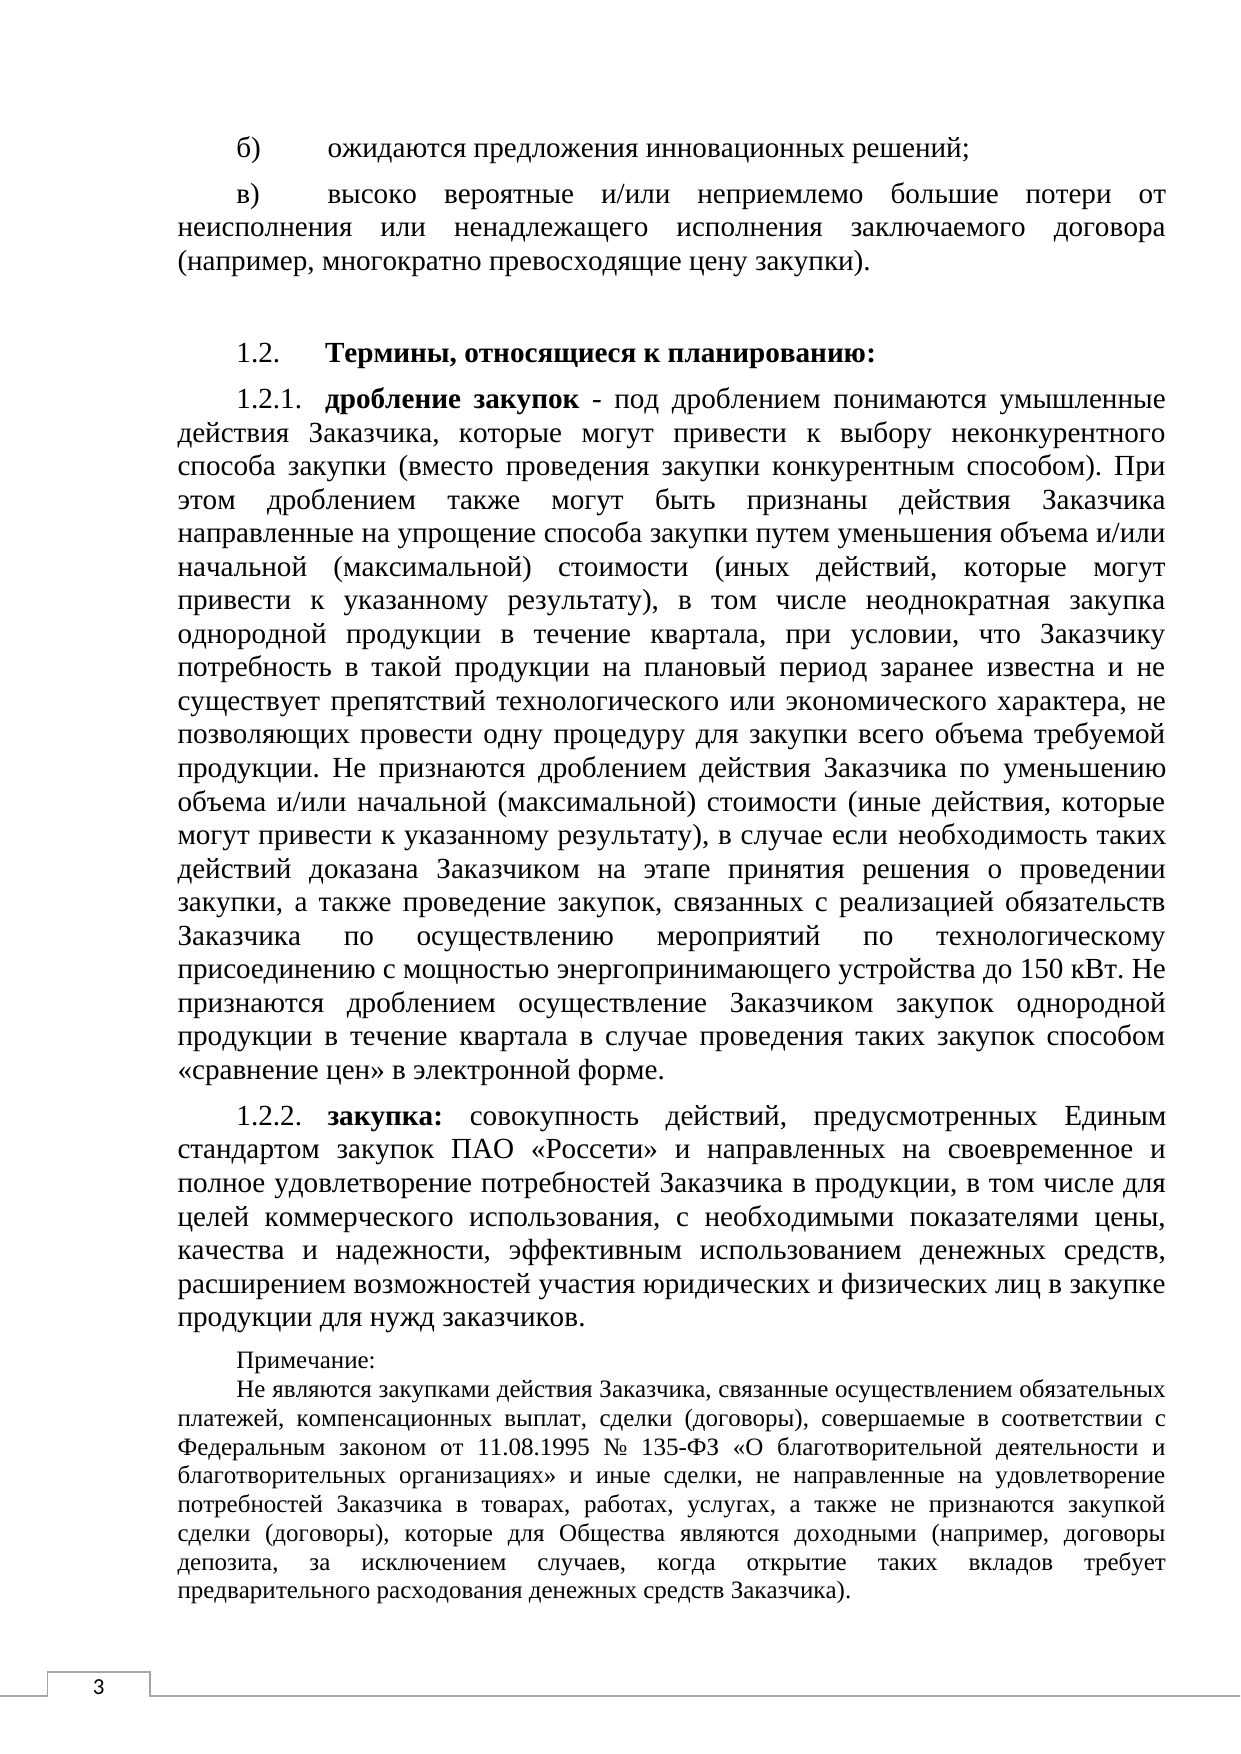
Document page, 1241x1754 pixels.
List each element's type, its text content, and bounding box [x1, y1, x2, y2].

text Не являются закупками действия Заказчика, связанные осуществлением обязательных платежей, компенсационных выплат, сделки (договоры), совершаемые в соответствии с Федеральным законом от 11.08.1995 № 135-ФЗ «О благотворительной деятельности и благотворительных организациях» и иные сделки, не направленные на удовлетворение потребностей Заказчика в товарах, работах, услугах, а также не признаются закупкой сделки (договоры), которые для Общества являются доходными (например, договоры депозита, за исключением случаев, когда открытие таких вкладов требует предварительного расходования денежных средств Заказчика). [177, 1374, 1166, 1604]
list дробление закупок - под дроблением понимаются умышленные действия Заказчика, которые могут привести к выбору неконкурентного способа закупки (вместо проведения закупки конкурентным способом). При этом дроблением также могут быть признаны действия Заказчика направленные на упрощение способа закупки путем уменьшения объема и/или начальной (максимальной) стоимости (иных действий, которые могут привести к указанному результату), в том числе неоднократная закупка однородной продукции в течение квартала, при условии, что Заказчику потребность в такой продукции на плановый период заранее известна и не существует препятствий технологического или экономического характера, не позволяющих провести одну процедуру для закупки всего объема требуемой продукции. Не признаются дроблением действия Заказчика по уменьшению объема и/или начальной (максимальной) стоимости (иные действия, которые могут привести к указанному результату), в случае если необходимость таких действий доказана Заказчиком на этапе принятия решения о проведении закупки, а также проведение закупок, связанных с реализацией обязательств Заказчика по осуществлению мероприятий по технологическому присоединению с мощностью энергопринимающего устройства до 150 кВт. Не признаются дроблением осуществление Заказчиком закупок однородной продукции в течение квартала в случае проведения таких закупок способом «сравнение цен» в электронной форме. [177, 381, 1166, 1086]
list Примечание: [177, 1345, 1166, 1374]
text в) высоко вероятные и/или неприемлемо большие потери от неисполнения или ненадлежащего исполнения заключаемого договора (например, многократно превосходящие цену закупки). [177, 176, 1166, 277]
list закупка: совокупность действий, предусмотренных Единым стандартом закупок ПАО «Россети» и направленных на своевременное и полное удовлетворение потребностей Заказчика в продукции, в том числе для целей коммерческого использования, с необходимыми показателями цены, качества и надежности, эффективным использованием денежных средств, расширением возможностей участия юридических и физических лиц в закупке продукции для нужд заказчиков. [177, 1098, 1166, 1333]
list Термины, относящиеся к планированию: [177, 335, 1166, 369]
text б) ожидаются предложения инновационных решений; [177, 130, 1166, 163]
